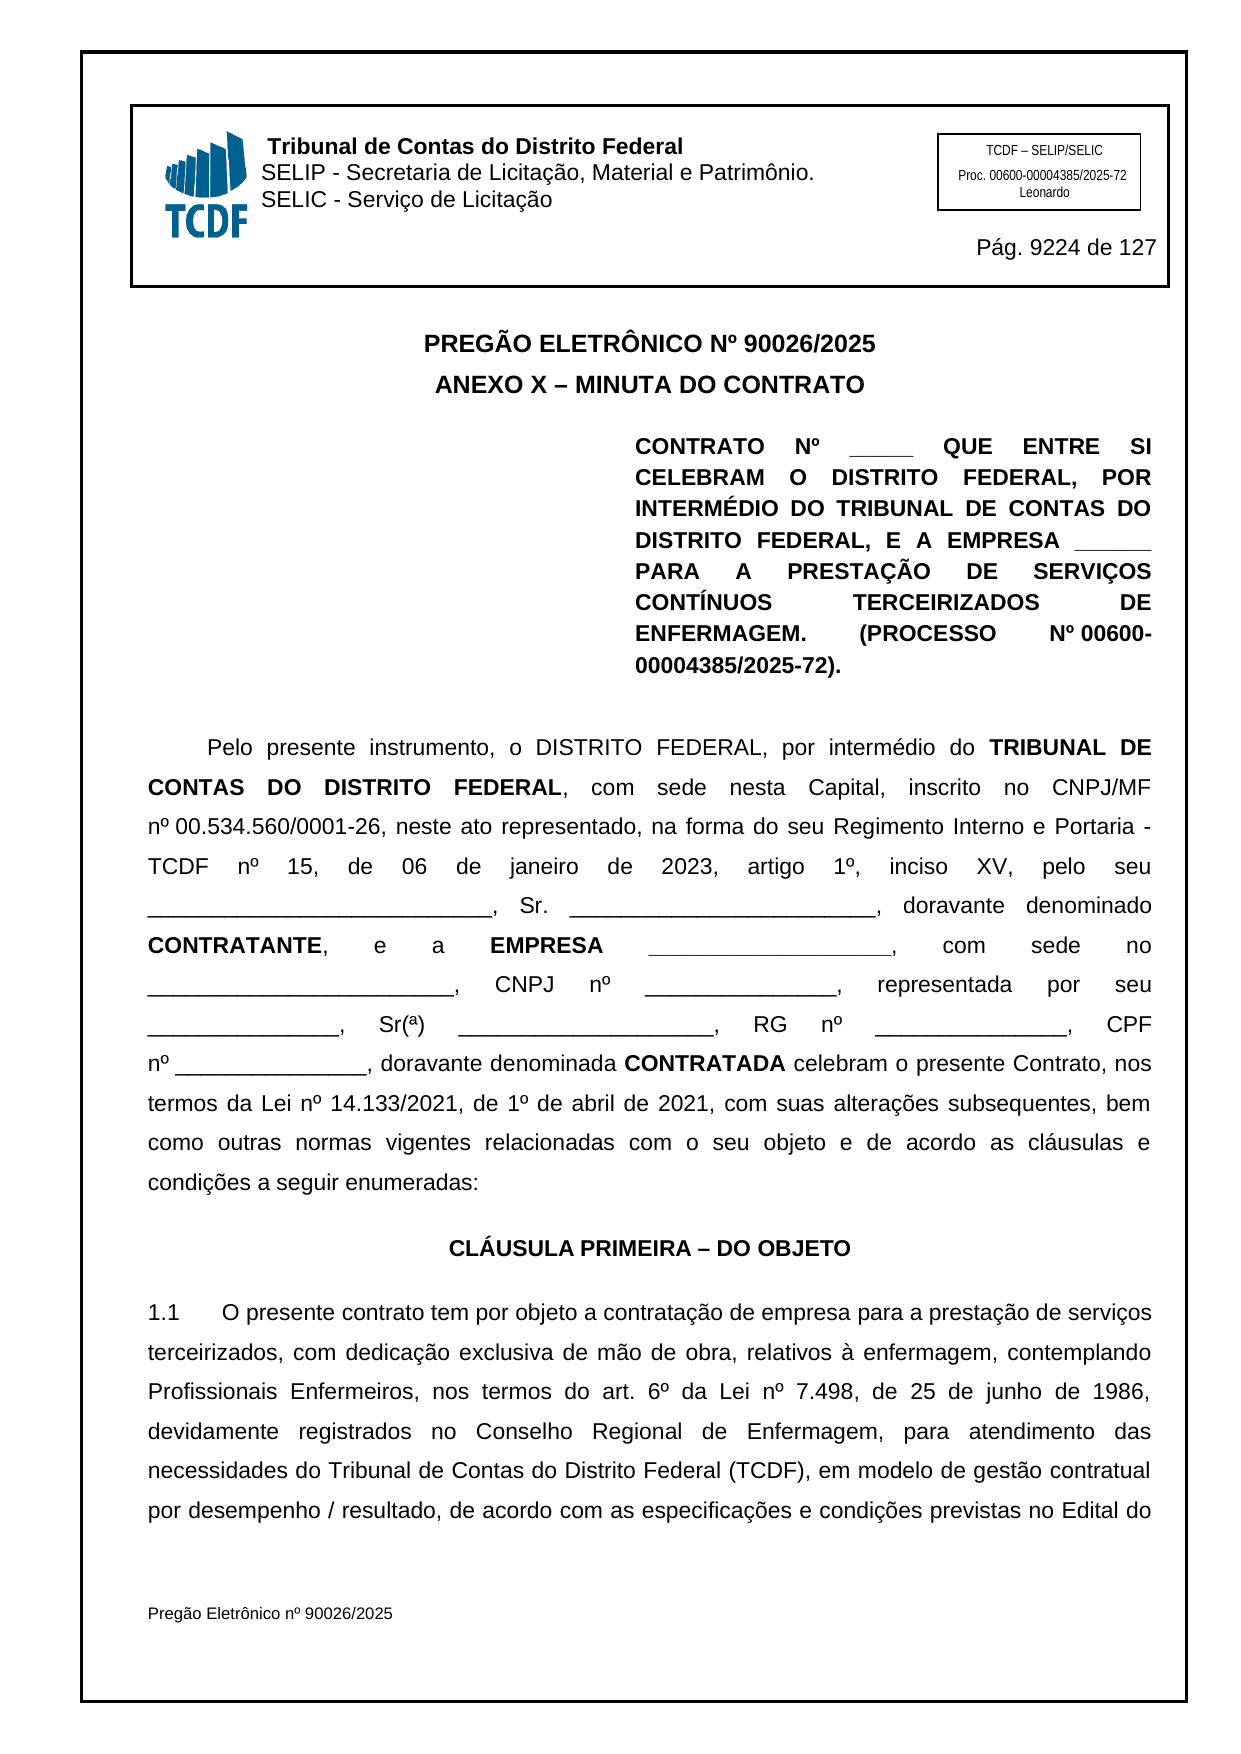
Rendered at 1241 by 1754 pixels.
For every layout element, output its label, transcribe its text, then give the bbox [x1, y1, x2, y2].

text CLÁUSULA PRIMEIRA – DO OBJETO [148, 1235, 1152, 1261]
text ANEXO X – Minuta do Contrato [148, 371, 1152, 399]
text PREGÃO ELETRÔNICO Nº 90026/2025 [148, 329, 1152, 358]
picture [150, 128, 262, 240]
text Pelo presente instrumento, o DISTRITO FEDERAL, por intermédio do TRIBUNAL DE CONTAS DO DISTRITO FEDERAL, com sede nesta Capital, inscrito no CNPJ/MF nº 00.534.560/0001-26, neste ato representado, na forma do seu Regimento Interno e Portaria - TCDF nº 15, de 06 de janeiro de 2023, artigo 1º, inciso XV, pelo seu ___________________________, Sr. ________________________, doravante denominado CONTRATANTE, e a EMPRESA ___________________, com sede no ________________________, CNPJ nº _______________, representada por seu _______________, Sr(ª) ____________________, RG nº _______________, CPF nº _______________, doravante denominada CONTRATADA celebram o presente Contrato, nos termos da Lei nº 14.133/2021, de 1º de abril de 2021, com suas alterações subsequentes, bem como outras normas vigentes relacionadas com o seu objeto e de acordo as cláusulas e condições a seguir enumeradas: [148, 734, 1152, 1195]
text CONTRATO Nº _____ QUE ENTRE SI CELEBRAM O DISTRITO FEDERAL, POR INTERMÉDIO DO TRIBUNAL DE CONTAS DO DISTRITO FEDERAL, E A EMPRESA ______ PARA A PRESTAÇÃO DE SERVIÇOS CONTÍNUOS TERCEIRIZADOS DE ENFERMAGEM. (PROCESSO Nº 00600-00004385/2025-72). [635, 428, 1152, 678]
